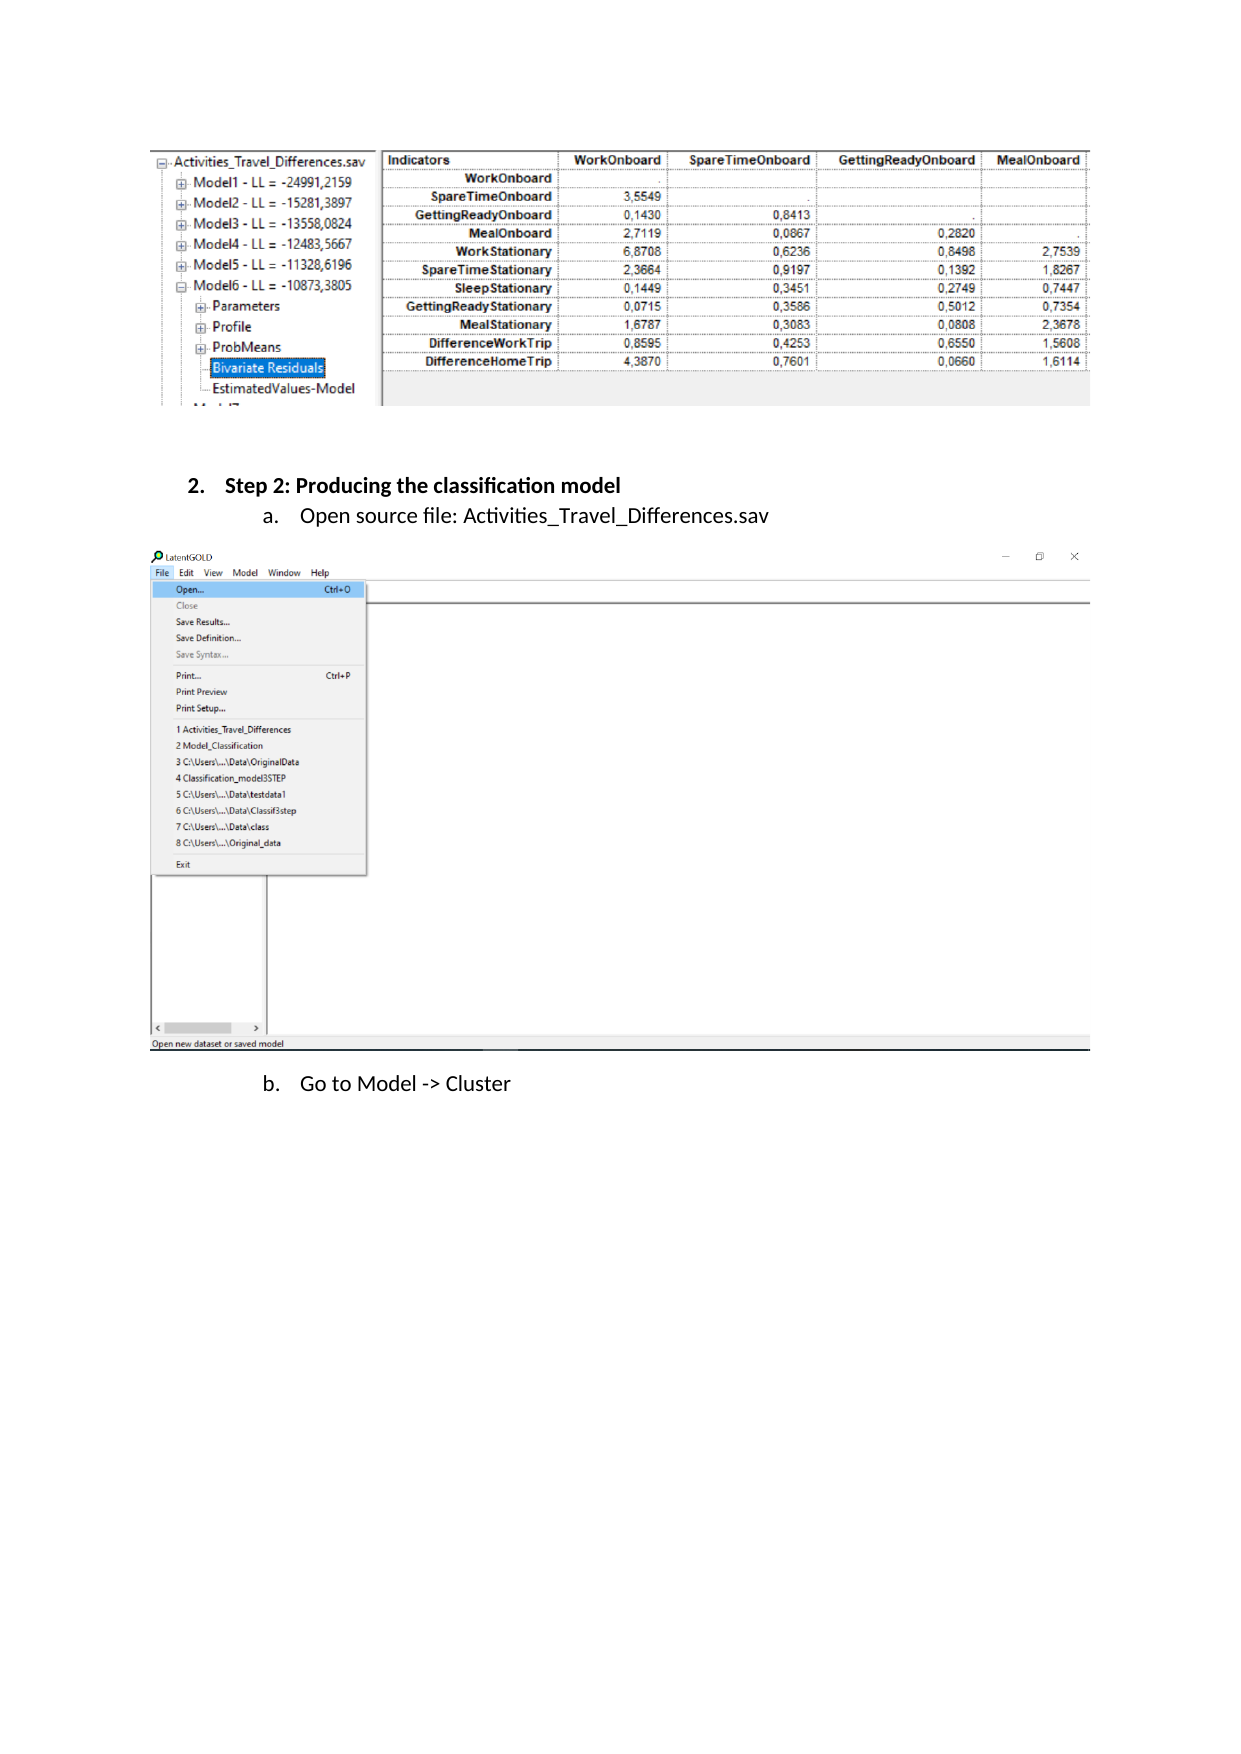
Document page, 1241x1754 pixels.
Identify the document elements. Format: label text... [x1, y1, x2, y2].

list Go to Model -> Cluster [262, 1069, 1090, 1097]
list Open source file: Activities_Travel_Differences.sav [262, 501, 1090, 529]
list Step 2: Producing the classification model [187, 471, 1090, 499]
picture [150, 150, 1091, 406]
picture [150, 548, 1091, 1051]
